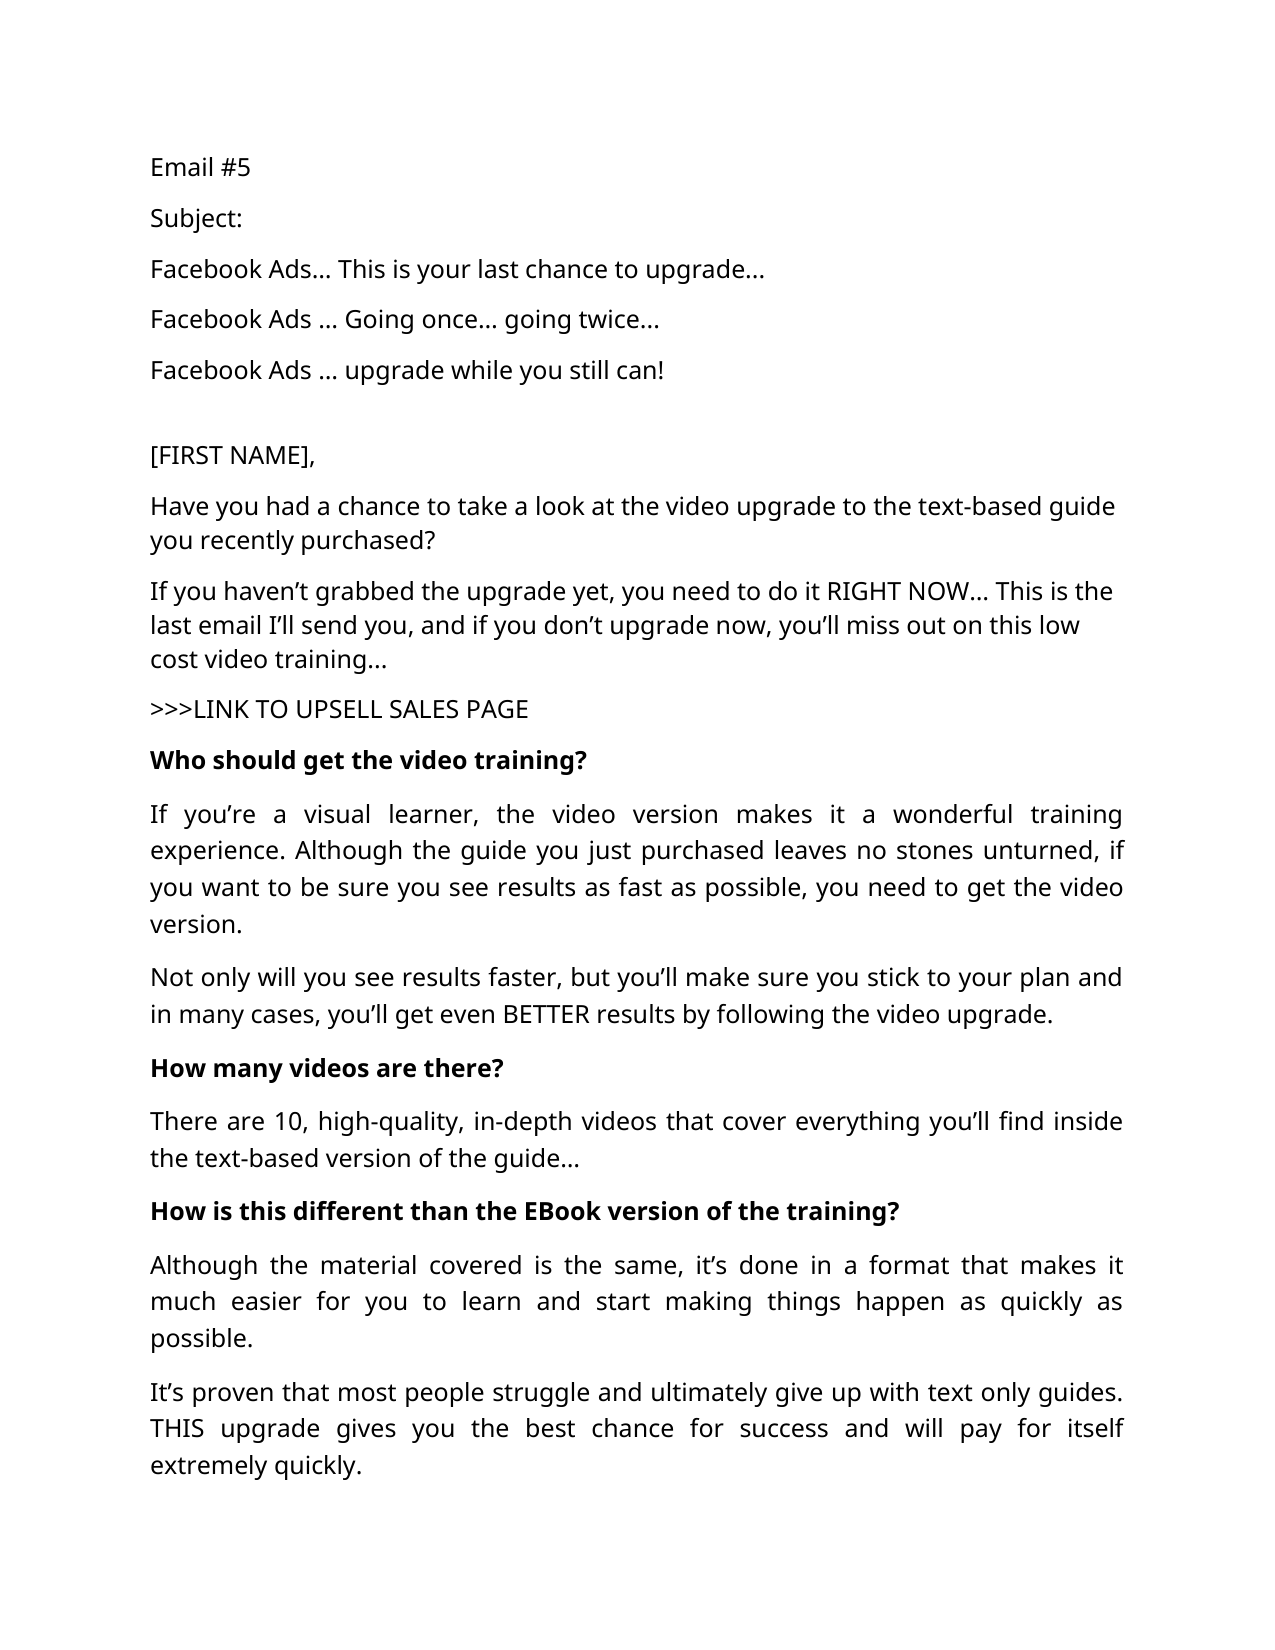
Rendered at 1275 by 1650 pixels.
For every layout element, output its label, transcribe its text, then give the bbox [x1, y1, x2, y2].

text Facebook Ads… This is your last chance to upgrade... [150, 251, 1125, 286]
text It’s proven that most people struggle and ultimately give up with text only guides. THIS upgrade gives you the best chance for success and will pay for itself extremely quickly. [150, 1374, 1125, 1482]
text Who should get the video training? [150, 743, 1125, 777]
text Although the material covered is the same, it’s done in a format that makes it much easier for you to learn and start making things happen as quickly as possible. [150, 1247, 1125, 1355]
text Not only will you see results faster, but you’ll make sure you stick to your plan and in many cases, you’ll get even BETTER results by following the video upgrade. [150, 960, 1125, 1031]
text If you haven’t grabbed the upgrade yet, you need to do it RIGHT NOW… This is the last email I’ll send you, and if you don’t upgrade now, you’ll miss out on this low cost video training... [150, 573, 1125, 675]
text >>>LINK TO UPSELL SALES PAGE [150, 692, 1125, 726]
text Subject: [150, 201, 1125, 235]
text If you’re a visual learner, the video version makes it a wonderful training experience. Although the guide you just purchased leaves no stones unturned, if you want to be sure you see results as fast as possible, you need to get the video version. [150, 796, 1125, 941]
text [FIRST NAME], [150, 438, 1125, 472]
text Email #5 [150, 150, 1125, 184]
text How many videos are there? [150, 1050, 1125, 1084]
text There are 10, high-quality, in-depth videos that cover everything you’ll find inside the text-based version of the guide… [150, 1104, 1125, 1174]
text Facebook Ads … upgrade while you still can! [150, 353, 1125, 387]
text Have you had a chance to take a look at the video upgrade to the text-based guide you recently purchased? [150, 488, 1125, 557]
text How is this different than the EBook version of the training? [150, 1194, 1125, 1228]
text Facebook Ads … Going once… going twice... [150, 302, 1125, 336]
